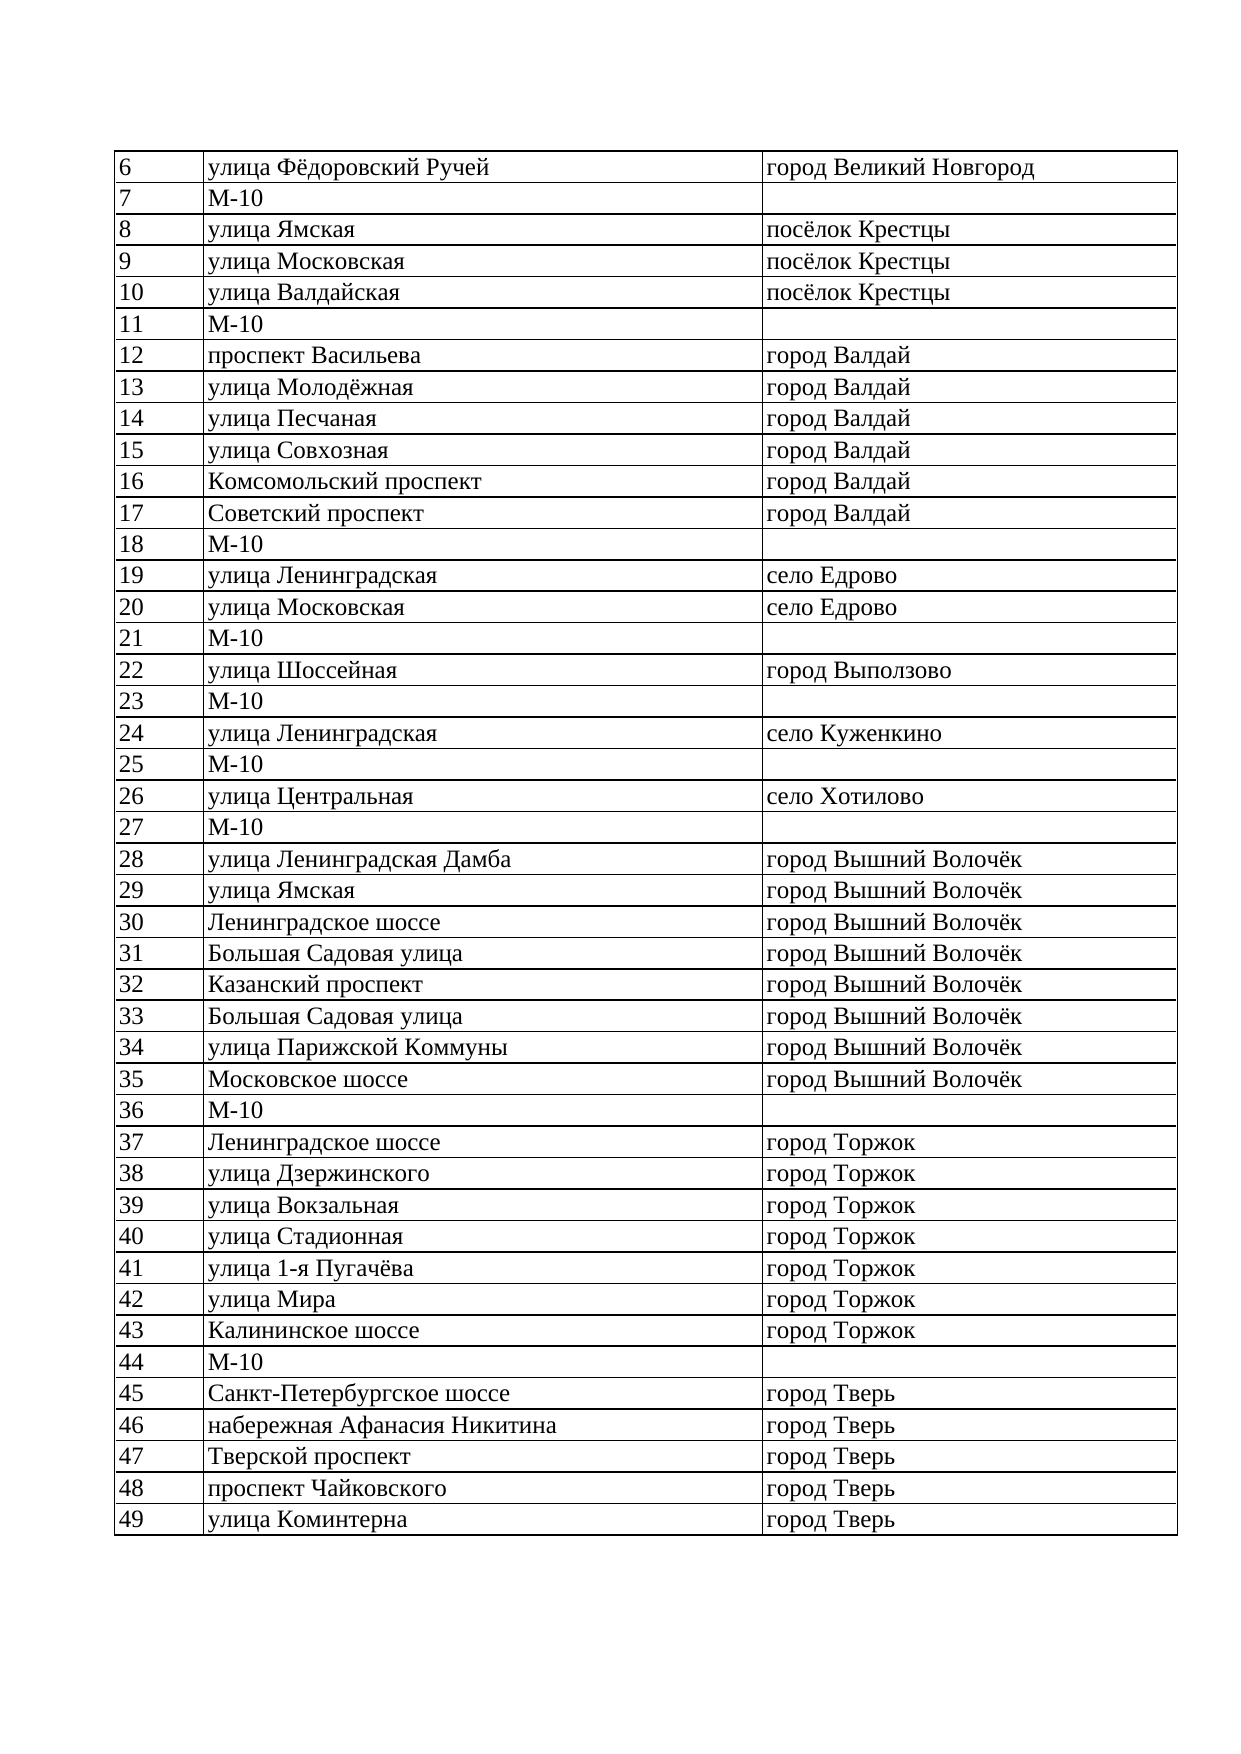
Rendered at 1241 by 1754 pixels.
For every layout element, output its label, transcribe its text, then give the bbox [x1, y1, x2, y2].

table_cell М-10 [204, 749, 762, 779]
table_cell М-10 [204, 686, 762, 716]
table_cell М-10 [204, 1095, 762, 1125]
table_cell улица Фёдоровский Ручей [204, 152, 762, 181]
table_cell город Валдай [763, 339, 1177, 370]
table_cell проспект Васильева [204, 340, 762, 370]
table_cell М-10 [204, 309, 762, 339]
table_cell село Едрово [763, 559, 1177, 590]
table_cell М-10 [204, 183, 762, 213]
table_cell 8 [115, 214, 203, 244]
table_cell 40 [115, 1221, 203, 1251]
table_cell 48 [115, 1472, 203, 1503]
table_cell улица Песчаная [204, 403, 762, 433]
table_cell город Торжок [763, 1314, 1177, 1345]
table_cell город Торжок [763, 1125, 1177, 1157]
table_cell Комсомольский проспект [204, 466, 762, 496]
table_cell 21 [115, 623, 203, 653]
table_cell 10 [115, 277, 203, 307]
table_cell город Торжок [763, 1188, 1177, 1219]
table_cell город Вышний Волочёк [763, 874, 1177, 905]
table_cell 28 [115, 843, 203, 873]
table_cell [763, 748, 1177, 779]
table_cell М-10 [204, 812, 762, 842]
table_cell Тверской проспект [204, 1441, 762, 1471]
table_cell улица Ямская [204, 215, 762, 244]
table_cell город Валдай [763, 402, 1177, 433]
table_cell улица Шоссейная [204, 655, 762, 685]
table_cell М-10 [204, 623, 762, 653]
table_cell 32 [115, 969, 203, 999]
table_cell 22 [115, 654, 203, 685]
table_cell город Вышний Волочёк [763, 842, 1177, 873]
table_cell 18 [115, 529, 203, 559]
table_cell проспект Чайковского [204, 1473, 762, 1503]
table_cell 44 [115, 1346, 203, 1377]
table_cell Казанский проспект [204, 970, 762, 999]
table_cell улица Ленинградская Дамба [204, 844, 762, 873]
table_cell улица Ленинградская [204, 561, 762, 590]
table_cell [763, 1345, 1177, 1377]
table_cell 14 [115, 403, 203, 433]
table_cell город Тверь [763, 1377, 1177, 1408]
table_cell посёлок Крестцы [763, 213, 1177, 244]
table_cell 27 [115, 812, 203, 842]
table_cell 9 [115, 245, 203, 276]
table_cell улица Ямская [204, 875, 762, 905]
table_cell улица Московская [204, 246, 762, 276]
table_cell город Вышний Волочёк [763, 968, 1177, 999]
table_cell 29 [115, 875, 203, 905]
table_cell улица Парижской Коммуны [204, 1032, 762, 1062]
table_cell [763, 181, 1177, 213]
table_cell город Выползово [763, 653, 1177, 685]
table_cell село Куженкино [763, 716, 1177, 748]
table_cell улица 1-я Пугачёва [204, 1253, 762, 1282]
table_cell 41 [115, 1252, 203, 1282]
table_cell 25 [115, 749, 203, 779]
table_cell Большая Садовая улица [204, 1001, 762, 1031]
table_cell Большая Садовая улица [204, 938, 762, 968]
table_cell город Валдай [763, 465, 1177, 496]
table_cell набережная Афанасия Никитина [204, 1410, 762, 1440]
table_cell Санкт-Петербургское шоссе [204, 1378, 762, 1408]
table_cell 17 [115, 497, 203, 527]
table_cell [763, 307, 1177, 339]
table_cell село Хотилово [763, 779, 1177, 811]
table_cell улица Стадионная [204, 1221, 762, 1251]
table_cell улица Московская [204, 592, 762, 622]
table_cell город Валдай [763, 370, 1177, 402]
table_cell М-10 [204, 1347, 762, 1377]
table_cell город Тверь [763, 1440, 1177, 1471]
table_cell город Торжок [763, 1157, 1177, 1188]
table_cell город Торжок [763, 1220, 1177, 1251]
table_cell улица Совхозная [204, 435, 762, 464]
table_cell город Вышний Волочёк [763, 936, 1177, 968]
table_cell 30 [115, 906, 203, 936]
table_cell [763, 1094, 1177, 1125]
table_cell посёлок Крестцы [763, 244, 1177, 276]
table_cell 26 [115, 780, 203, 811]
table_cell 23 [115, 686, 203, 716]
table_cell 47 [115, 1441, 203, 1471]
table_cell город Вышний Волочёк [763, 1062, 1177, 1094]
table_cell 36 [115, 1095, 203, 1125]
table_cell Ленинградское шоссе [204, 1127, 762, 1157]
table_cell улица Вокзальная [204, 1190, 762, 1219]
table_cell 15 [115, 434, 203, 464]
table_cell посёлок Крестцы [763, 276, 1177, 307]
table_cell улица Мира [204, 1284, 762, 1314]
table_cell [763, 152, 1177, 181]
table_cell Ленинградское шоссе [204, 907, 762, 936]
table_cell 33 [115, 1000, 203, 1031]
table_cell улица Ленинградская [204, 718, 762, 748]
table_cell [763, 811, 1177, 842]
table_cell город Тверь [763, 1471, 1177, 1503]
table_cell улица Коминтерна [204, 1504, 762, 1534]
table_cell 37 [115, 1126, 203, 1157]
table_cell [763, 528, 1177, 559]
table_cell улица Валдайская [204, 277, 762, 307]
table_cell 11 [115, 308, 203, 339]
table_cell 12 [115, 340, 203, 370]
table_cell 13 [115, 371, 203, 402]
table_cell город Тверь [763, 1408, 1177, 1440]
table_cell 42 [115, 1284, 203, 1314]
table_cell город Вышний Волочёк [763, 999, 1177, 1031]
table_cell 39 [115, 1189, 203, 1219]
table_cell 46 [115, 1409, 203, 1440]
table_cell 45 [115, 1378, 203, 1408]
table_cell город Валдай [763, 496, 1177, 527]
table_cell улица Центральная [204, 781, 762, 811]
table_cell [763, 622, 1177, 653]
table_cell Московское шоссе [204, 1064, 762, 1094]
table_cell 19 [115, 560, 203, 590]
table_cell город Вышний Волочёк [763, 905, 1177, 936]
table_cell 31 [115, 938, 203, 968]
table_cell 34 [115, 1032, 203, 1062]
table_cell 49 [115, 1504, 203, 1534]
table_cell 38 [115, 1158, 203, 1188]
table_cell 6 [115, 152, 203, 181]
table_cell 20 [115, 591, 203, 622]
table_cell 43 [115, 1315, 203, 1345]
table_cell [763, 685, 1177, 716]
table_cell Калининское шоссе [204, 1316, 762, 1345]
table_cell 7 [115, 183, 203, 213]
table_cell город Тверь [763, 1503, 1177, 1534]
table_cell 16 [115, 466, 203, 496]
table_cell 24 [115, 717, 203, 748]
table_cell улица Молодёжная [204, 372, 762, 402]
table_cell город Вышний Волочёк [763, 1031, 1177, 1062]
table_cell Советский проспект [204, 498, 762, 527]
table_cell М-10 [204, 529, 762, 559]
table_cell 35 [115, 1063, 203, 1094]
table_cell город Валдай [763, 433, 1177, 464]
table_cell улица Дзержинского [204, 1158, 762, 1188]
table_cell город Торжок [763, 1251, 1177, 1282]
table_cell село Едрово [763, 590, 1177, 622]
table_cell город Торжок [763, 1283, 1177, 1314]
